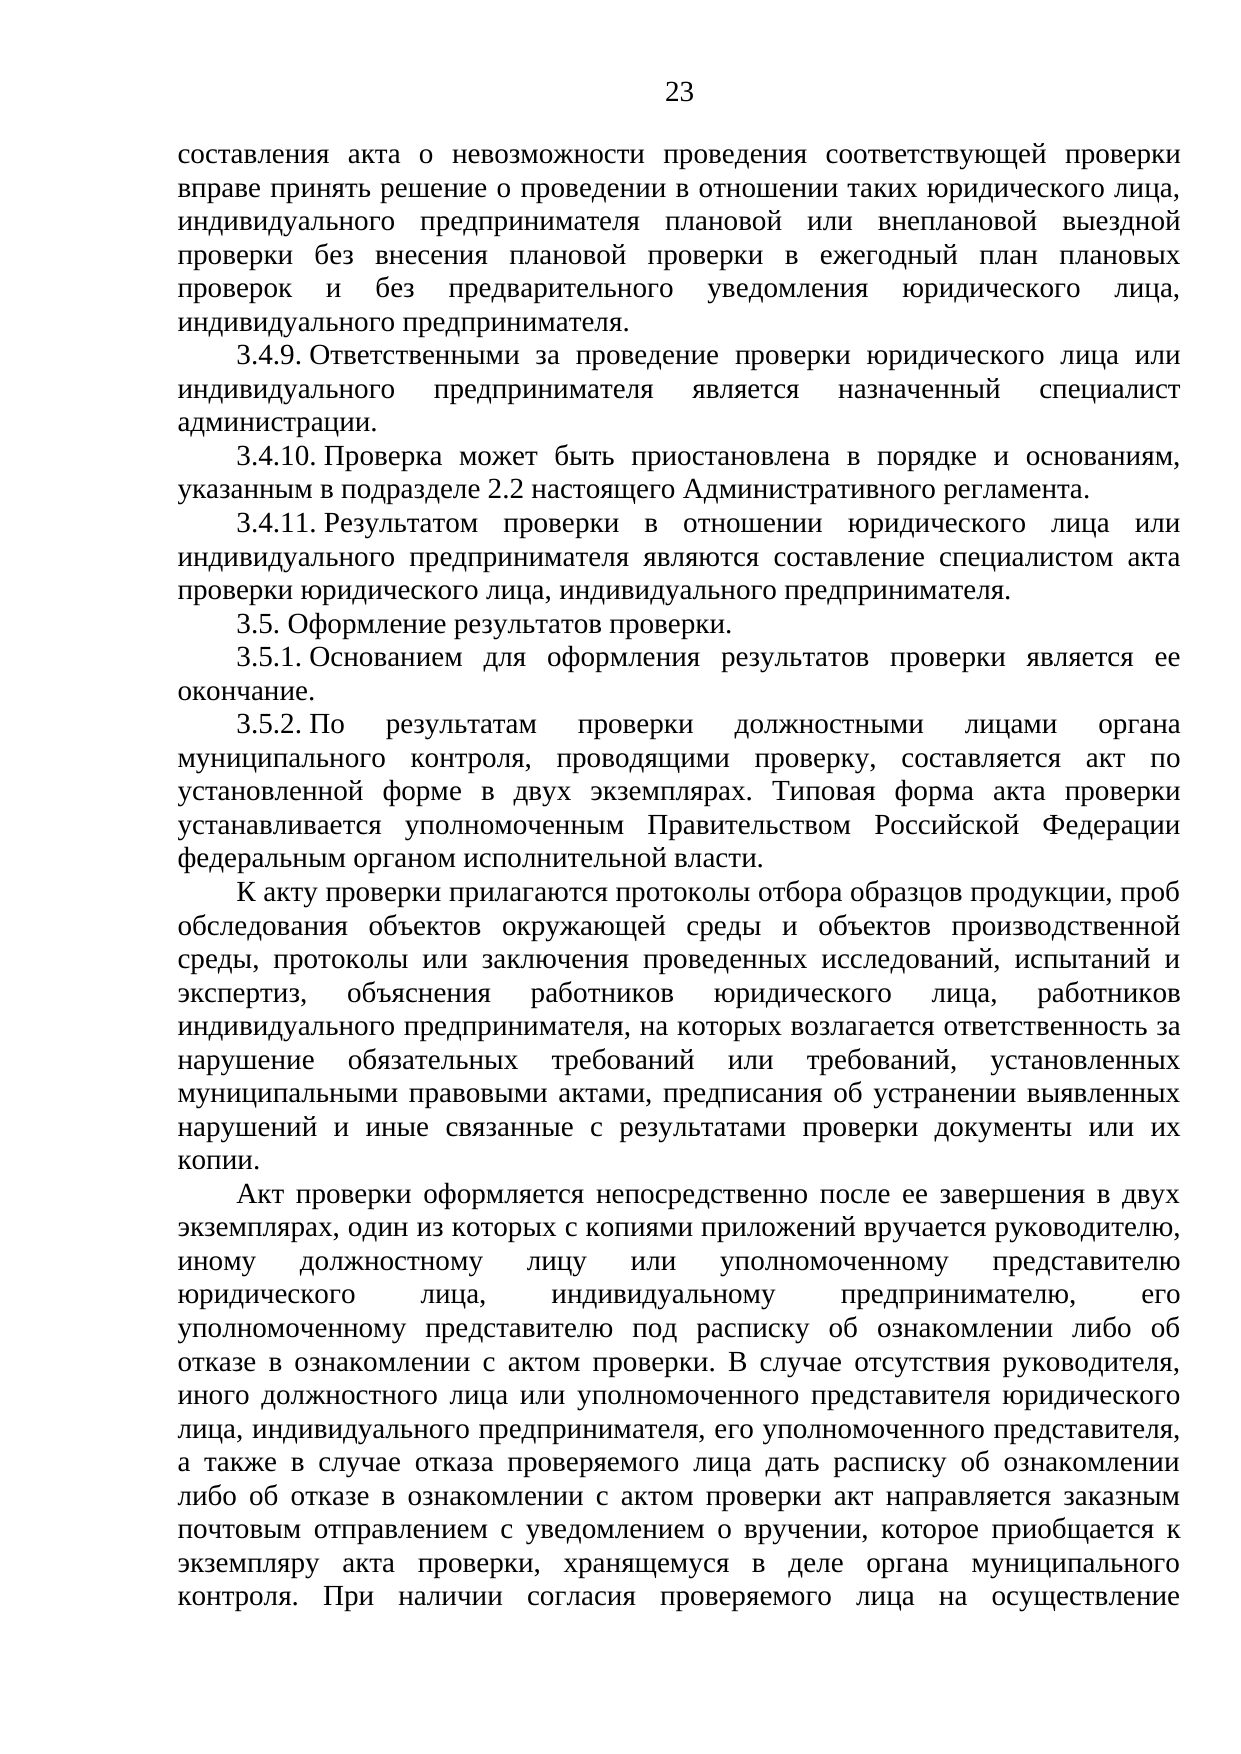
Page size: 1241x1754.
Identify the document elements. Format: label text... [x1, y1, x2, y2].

text 3.5.2. По результатам проверки должностными лицами органа муниципального контроля, проводящими проверку, составляется акт по установленной форме в двух экземплярах. Типовая форма акта проверки устанавливается уполномоченным Правительством Российской Федерации федеральным органом исполнительной власти. [177, 706, 1181, 874]
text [177, 136, 1181, 337]
text К акту проверки прилагаются протоколы отбора образцов продукции, проб обследования объектов окружающей среды и объектов производственной среды, протоколы или заключения проведенных исследований, испытаний и экспертиз, объяснения работников юридического лица, работников индивидуального предпринимателя, на которых возлагается ответственность за нарушение обязательных требований или требований, установленных муниципальными правовыми актами, предписания об устранении выявленных нарушений и иные связанные с результатами проверки документы или их копии. [177, 874, 1181, 1176]
text 3.4.9. Ответственными за проведение проверки юридического лица или индивидуального предпринимателя является назначенный специалист администрации. [177, 337, 1181, 438]
text 3.4.10. Проверка может быть приостановлена в порядке и основаниям, указанным в подразделе 2.2 настоящего Административного регламента. [177, 438, 1181, 505]
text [177, 1176, 1181, 1612]
text 3.5.1. Основанием для оформления результатов проверки является ее окончание. [177, 639, 1181, 706]
text 3.5. Оформление результатов проверки. [177, 606, 1181, 639]
text 3.4.11. Результатом проверки в отношении юридического лица или индивидуального предпринимателя являются составление специалистом акта проверки юридического лица, индивидуального предпринимателя. [177, 505, 1181, 606]
